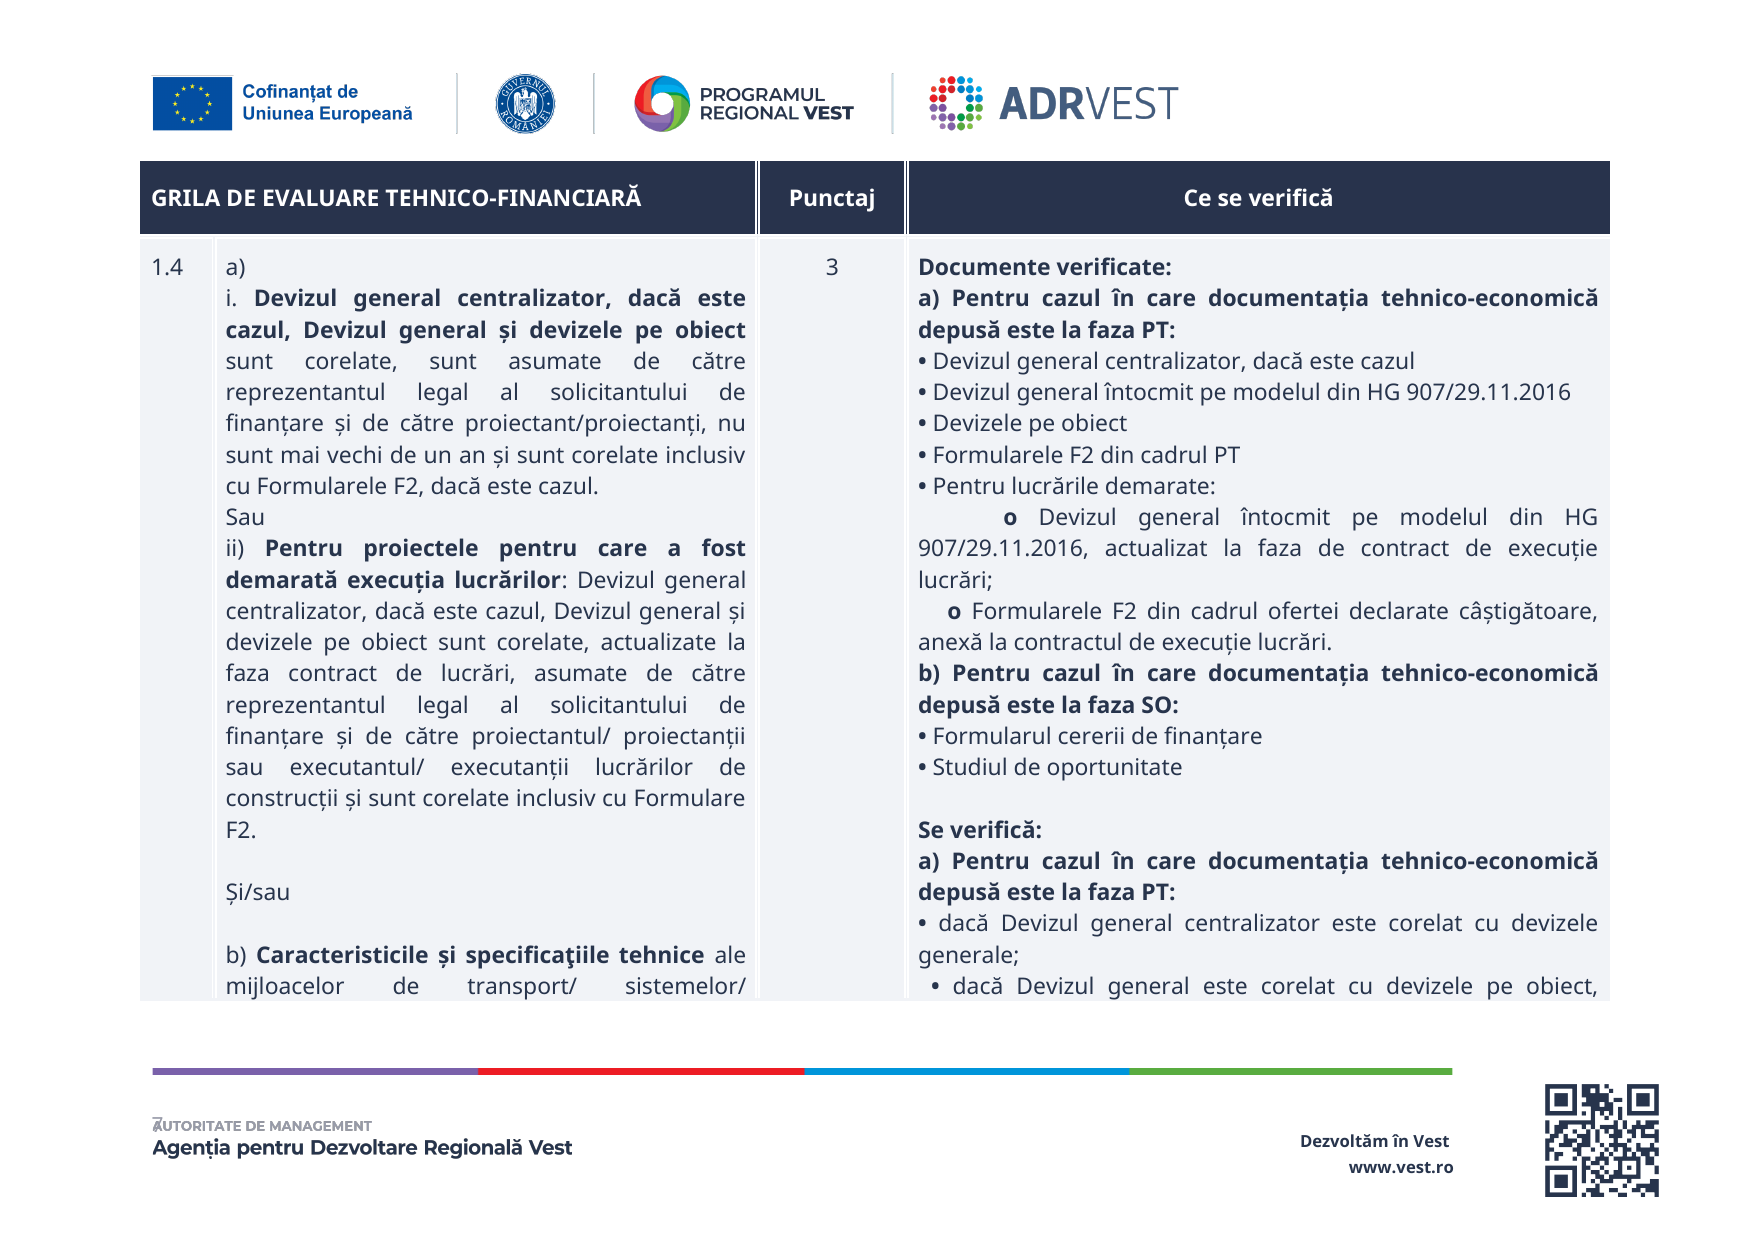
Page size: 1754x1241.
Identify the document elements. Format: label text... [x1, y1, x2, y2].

picture [1537, 1075, 1668, 1206]
table_header GRILA DE EVALUARE TEHNICO-FINANCIARĂ [140, 161, 755, 234]
picture [151, 73, 1179, 134]
table_cell 3 [758, 234, 907, 1001]
table_header Ce se verifică [909, 161, 1610, 234]
table_header Punctaj [760, 161, 904, 234]
table_cell 1.4 [140, 236, 214, 1001]
